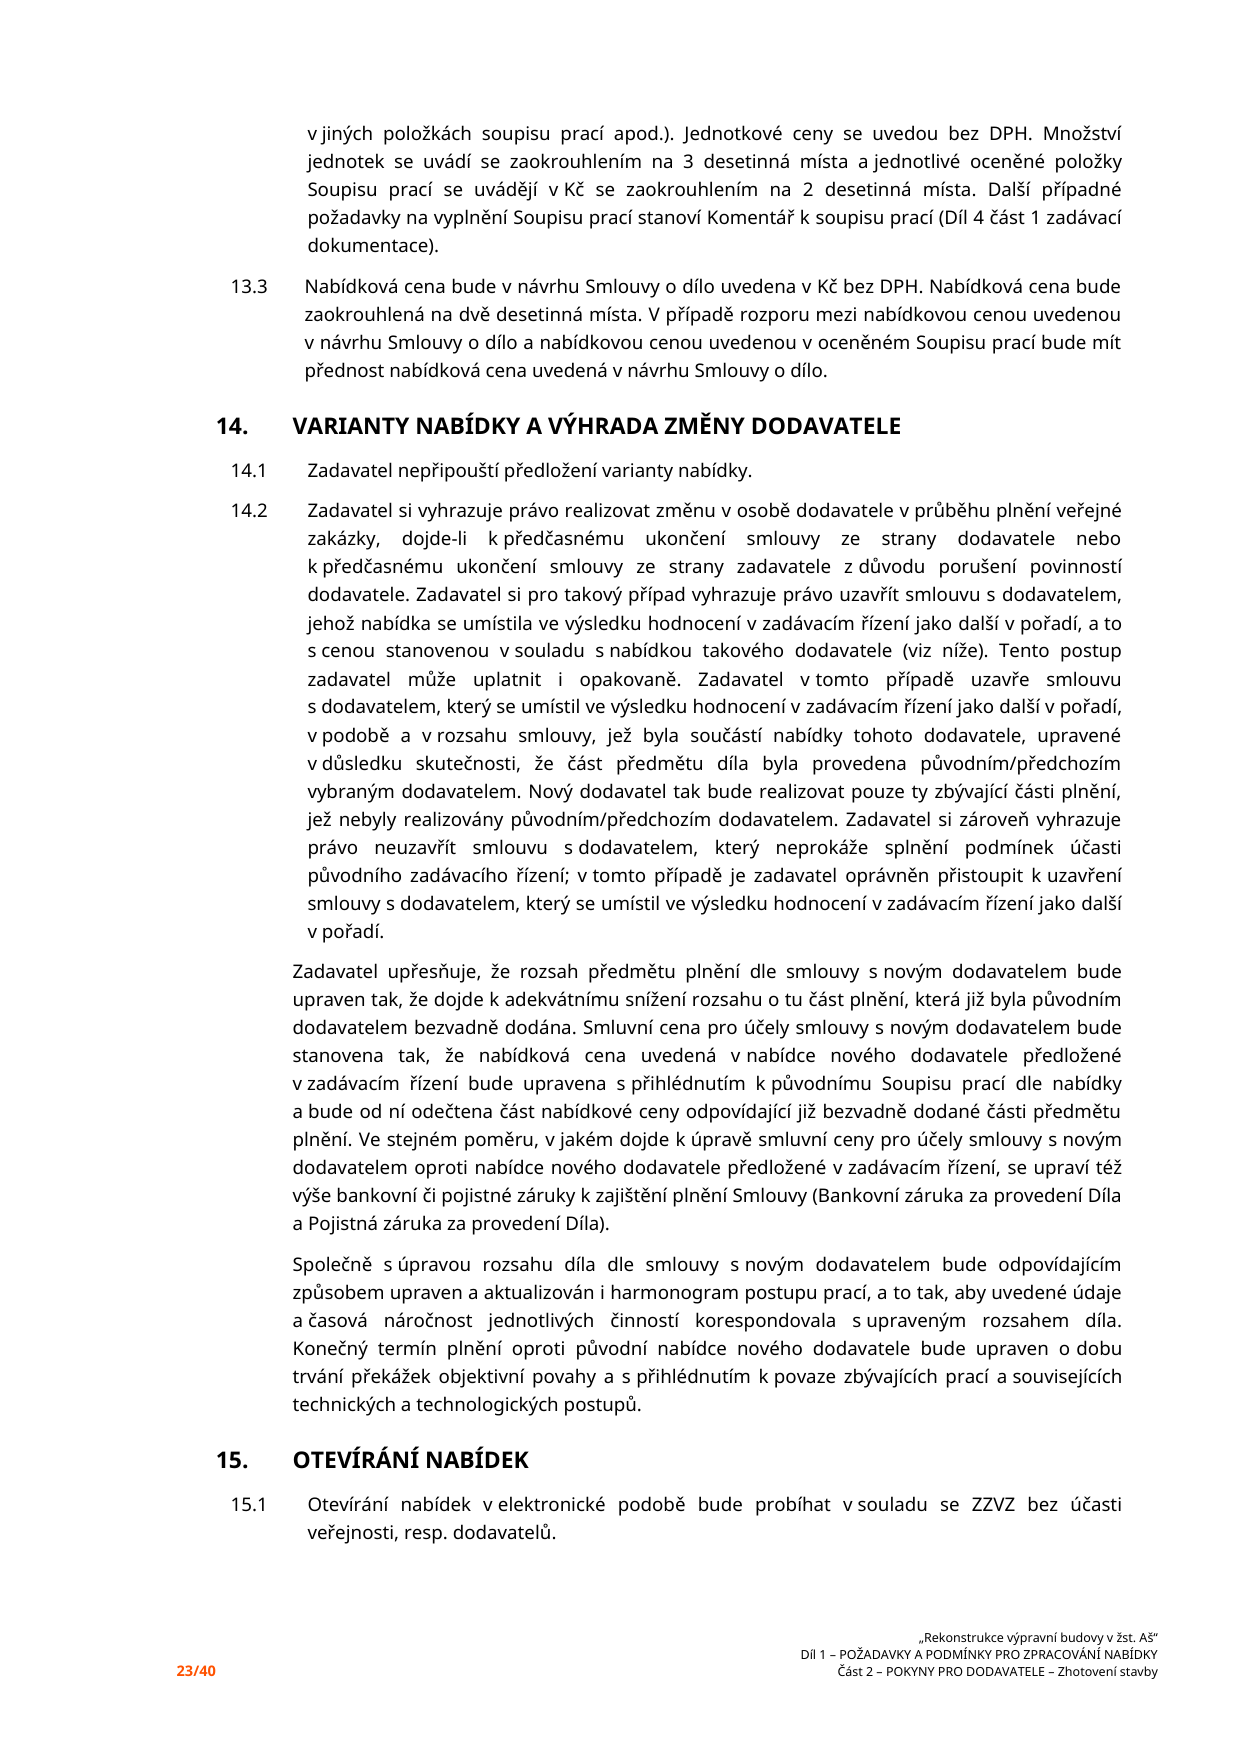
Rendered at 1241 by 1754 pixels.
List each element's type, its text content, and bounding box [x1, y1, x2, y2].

text VARIANTY NABÍDKY A VÝHRADA ZMĚNY DODAVATELE [216, 410, 1122, 442]
list Zadavatel upřesňuje, že rozsah předmětu plnění dle smlouvy s novým dodavatelem bude upraven tak, že dojde k adekvátnímu snížení rozsahu o tu část plnění, která již byla původním dodavatelem bezvadně dodána. Smluvní cena pro účely smlouvy s novým dodavatelem bude stanovena tak, že nabídková cena uvedená v nabídce nového dodavatele předložené v zadávacím řízení bude upravena s přihlédnutím k původnímu Soupisu prací dle nabídky a bude od ní odečtena část nabídkové ceny odpovídající již bezvadně dodané části předmětu plnění. Ve stejném poměru, v jakém dojde k úpravě smluvní ceny pro účely smlouvy s novým dodavatelem oproti nabídce nového dodavatele předložené v zadávacím řízení, se upraví též výše bankovní či pojistné záruky k zajištění plnění Smlouvy (Bankovní záruka za provedení Díla a Pojistná záruka za provedení Díla). [292, 958, 1122, 1236]
text Zadavatel si vyhrazuje právo realizovat změnu v osobě dodavatele v průběhu plnění veřejné zakázky, dojde-li k předčasnému ukončení smlouvy ze strany dodavatele nebo k předčasnému ukončení smlouvy ze strany zadavatele z důvodu porušení povinností dodavatele. Zadavatel si pro takový případ vyhrazuje právo uzavřít smlouvu s dodavatelem, jehož nabídka se umístila ve výsledku hodnocení v zadávacím řízení jako další v pořadí, a to s cenou stanovenou v souladu s nabídkou takového dodavatele (viz níže). Tento postup zadavatel může uplatnit i opakovaně. Zadavatel v tomto případě uzavře smlouvu s dodavatelem, který se umístil ve výsledku hodnocení v zadávacím řízení jako další v pořadí, v podobě a v rozsahu smlouvy, jež byla součástí nabídky tohoto dodavatele, upravené v důsledku skutečnosti, že část předmětu díla byla provedena původním/předchozím vybraným dodavatelem. Nový dodavatel tak bude realizovat pouze ty zbývající části plnění, jež nebyly realizovány původním/předchozím dodavatelem. Zadavatel si zároveň vyhrazuje právo neuzavřít smlouvu s dodavatelem, který neprokáže splnění podmínek účasti původního zadávacího řízení; v tomto případě je zadavatel oprávněn přistoupit k uzavření smlouvy s dodavatelem, který se umístil ve výsledku hodnocení v zadávacím řízení jako další v pořadí. [230, 498, 1122, 943]
text Otevírání nabídek v elektronické podobě bude probíhat v souladu se ZZVZ bez účasti veřejnosti, resp. dodavatelů. [230, 1491, 1122, 1545]
text Zadavatel nepřipouští předložení varianty nabídky. [230, 457, 1122, 483]
text OTEVÍRÁNÍ NABÍDEK [216, 1444, 1122, 1476]
list Společně s úpravou rozsahu díla dle smlouvy s novým dodavatelem bude odpovídajícím způsobem upraven a aktualizován i harmonogram postupu prací, a to tak, aby uvedené údaje a časová náročnost jednotlivých činností korespondovala s upraveným rozsahem díla. Konečný termín plnění oproti původní nabídce nového dodavatele bude upraven o dobu trvání překážek objektivní povahy a s přihlédnutím k povaze zbývajících prací a souvisejících technických a technologických postupů. [292, 1251, 1122, 1417]
text Nabídková cena bude v návrhu Smlouvy o dílo uvedena v Kč bez DPH. Nabídková cena bude zaokrouhlená na dvě desetinná místa. V případě rozporu mezi nabídkovou cenou uvedenou v návrhu Smlouvy o dílo a nabídkovou cenou uvedenou v oceněném Soupisu prací bude mít přednost nabídková cena uvedená v návrhu Smlouvy o dílo. [230, 273, 1122, 383]
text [230, 121, 1122, 258]
